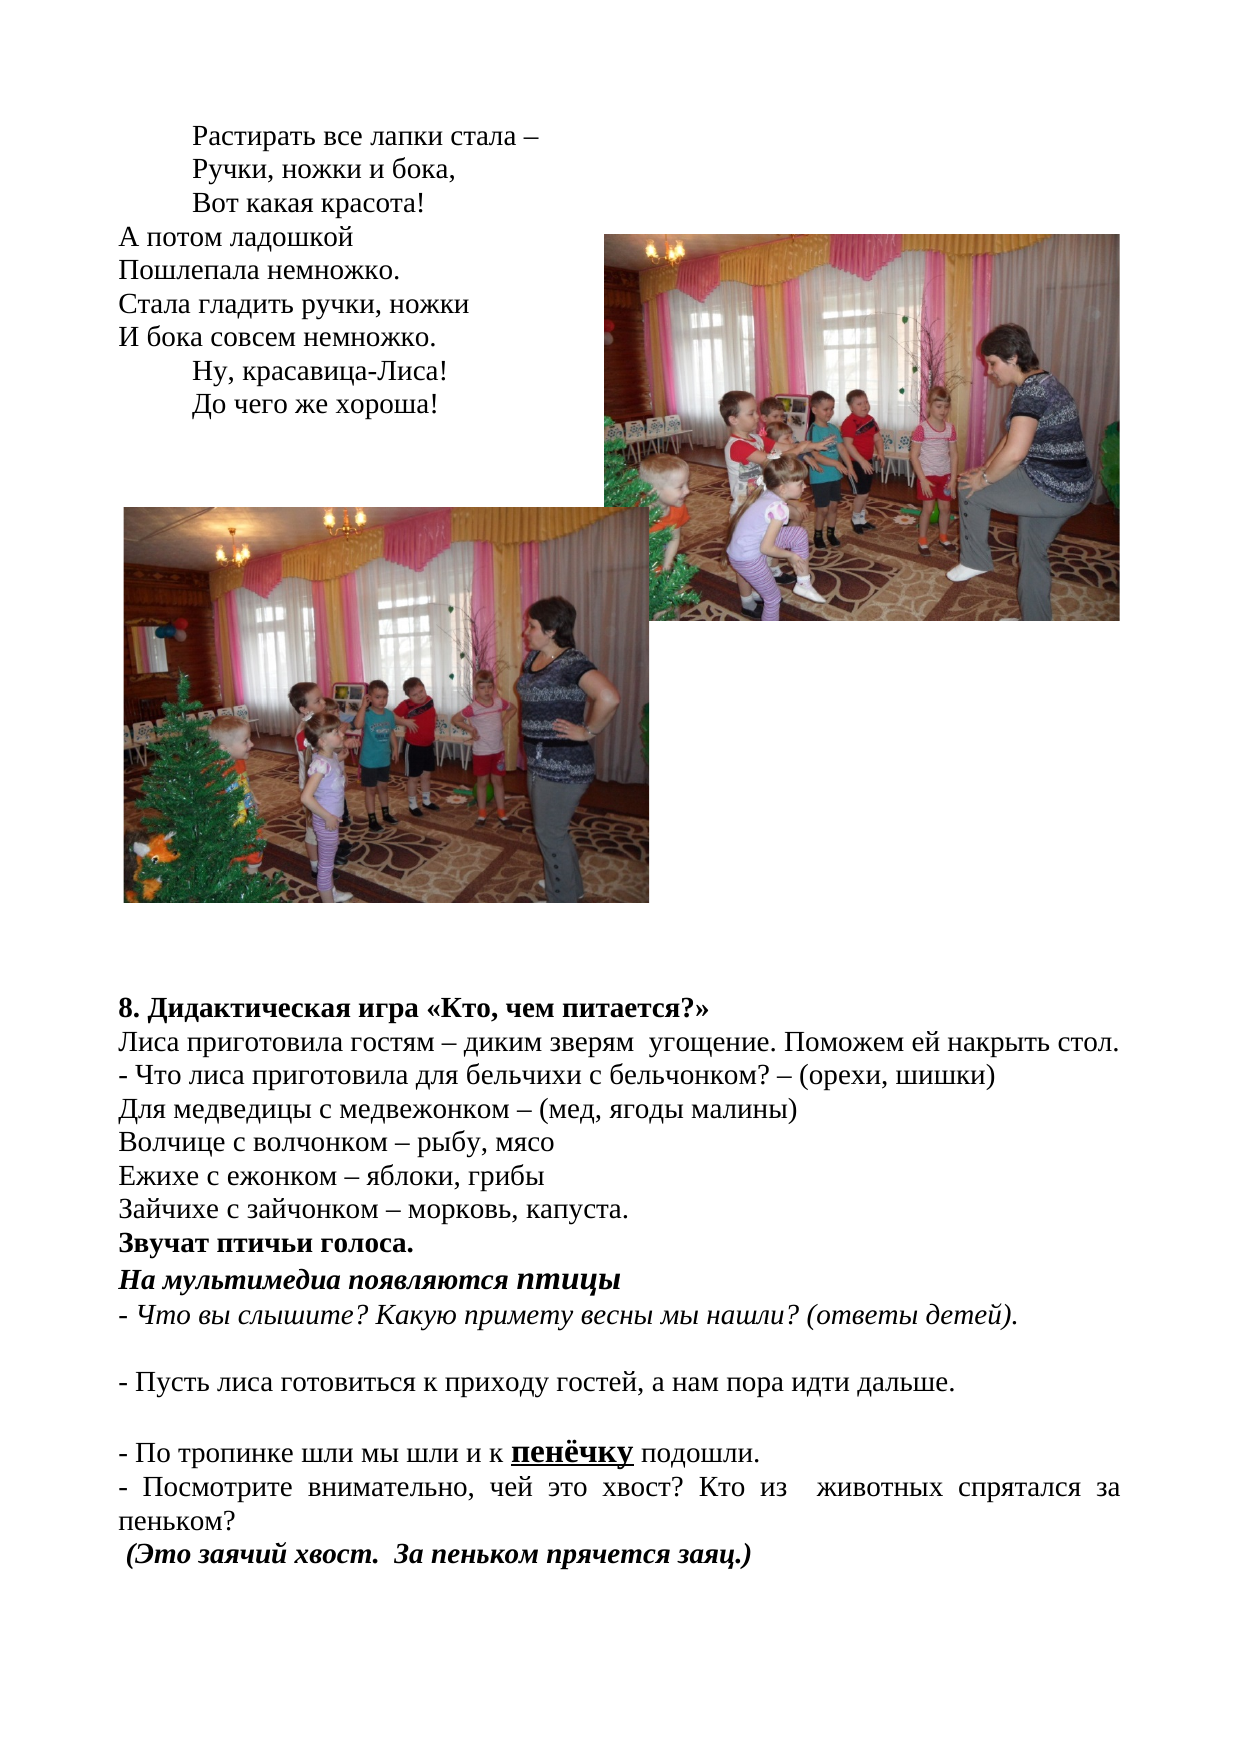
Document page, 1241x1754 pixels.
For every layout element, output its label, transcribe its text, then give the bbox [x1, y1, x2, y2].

text Вот какая красота! [118, 185, 1122, 219]
text До чего же хороша! [118, 386, 604, 420]
text Зайчихе с зайчонком – морковь, капуста. [118, 1191, 1122, 1225]
text - По тропинке шли мы шли и к пенёчку подошли. [118, 1431, 1122, 1469]
text Ручки, ножки и бока, [118, 152, 1122, 185]
text - Что лиса приготовила для бельчихи с бельчонком? – (орехи, шишки) [118, 1057, 1122, 1091]
text - Пусть лиса готовиться к приходу гостей, а нам пора идти дальше. [118, 1364, 1122, 1397]
text А потом ладошкой [118, 219, 1122, 252]
text Ну, красавица-Лиса! [118, 353, 604, 386]
text На мультимедиа появляются птицы [118, 1258, 1122, 1297]
text 8. Дидактическая игра «Кто, чем питается?» [118, 990, 1122, 1024]
text - Что вы слышите? Какую примету весны мы нашли? (ответы детей). [118, 1297, 1122, 1330]
text Волчице с волчонком – рыбу, мясо [118, 1124, 1122, 1158]
text Для медведицы с медвежонком – (мед, ягоды малины) [118, 1091, 1122, 1124]
text Растирать все лапки стала – [118, 118, 1122, 152]
text - Посмотрите внимательно, чей это хвост? Кто из животных спрятался за пеньком? [118, 1469, 1122, 1536]
picture [123, 234, 1120, 903]
text И бока совсем немножко. [118, 319, 604, 353]
text Стала гладить ручки, ножки [118, 286, 604, 319]
text Звучат птичьи голоса. [118, 1225, 1122, 1258]
text Лиса приготовила гостям – диким зверям угощение. Поможем ей накрыть стол. [118, 1024, 1122, 1057]
text (Это заячий хвост. За пеньком прячется заяц.) [118, 1536, 1122, 1570]
text Ежихе с ежонком – яблоки, грибы [118, 1158, 1122, 1191]
text Пошлепала немножко. [118, 252, 604, 286]
